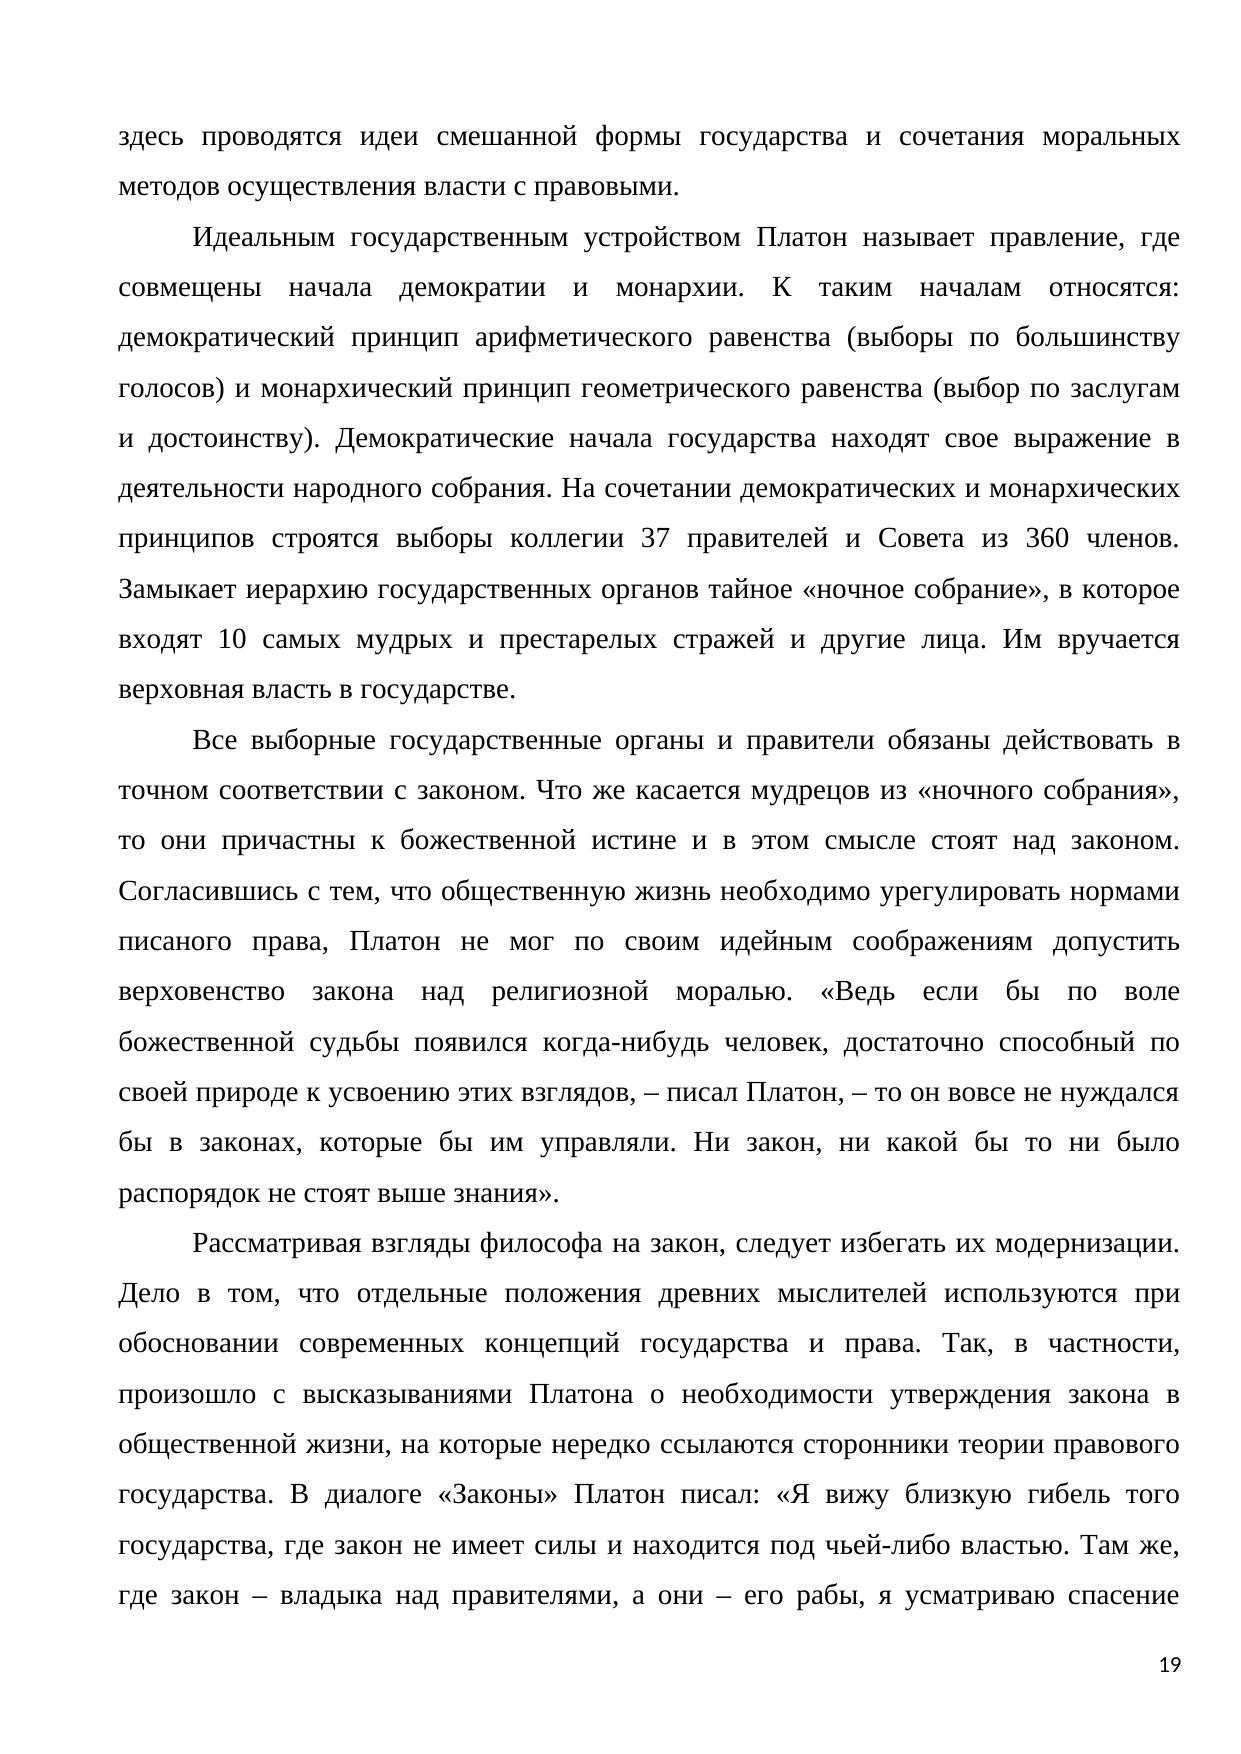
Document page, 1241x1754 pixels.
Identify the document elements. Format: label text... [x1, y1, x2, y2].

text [118, 118, 1181, 202]
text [118, 1225, 1181, 1611]
text Идеальным государственным устройством Платон называет правление, где совмещены начала демократии и монархии. К таким началам относятся: демократический принцип арифметического равенства (выборы по большинству голосов) и монархический принцип геометрического равенства (выбор по заслугам и достоинству). Демократические начала государства находят свое выражение в деятельности народного собрания. На сочетании демократических и монархических принципов строятся выборы коллегии 37 правителей и Совета из 360 членов. Замыкает иерархию государственных органов тайное «ночное собрание», в которое входят 10 самых мудрых и престарелых стражей и другие лица. Им вручается верховная власть в государстве. [118, 219, 1181, 705]
text Все выборные государственные органы и правители обязаны действовать в точном соответствии с законом. Что же касается мудрецов из «ночного собрания», то они причастны к божественной истине и в этом смысле стоят над законом. Согласившись с тем, что общественную жизнь необходимо урегулировать нормами писаного права, Платон не мог по своим идейным соображениям допустить верховенство закона над религиозной моралью. «Ведь если бы по воле божественной судьбы появился когда-нибудь человек, достаточно способный по своей природе к усвоению этих взглядов, – писал Платон, – то он вовсе не нуждался бы в законах, которые бы им управляли. Ни закон, ни какой бы то ни было распорядок не стоят выше знания». [118, 722, 1181, 1208]
